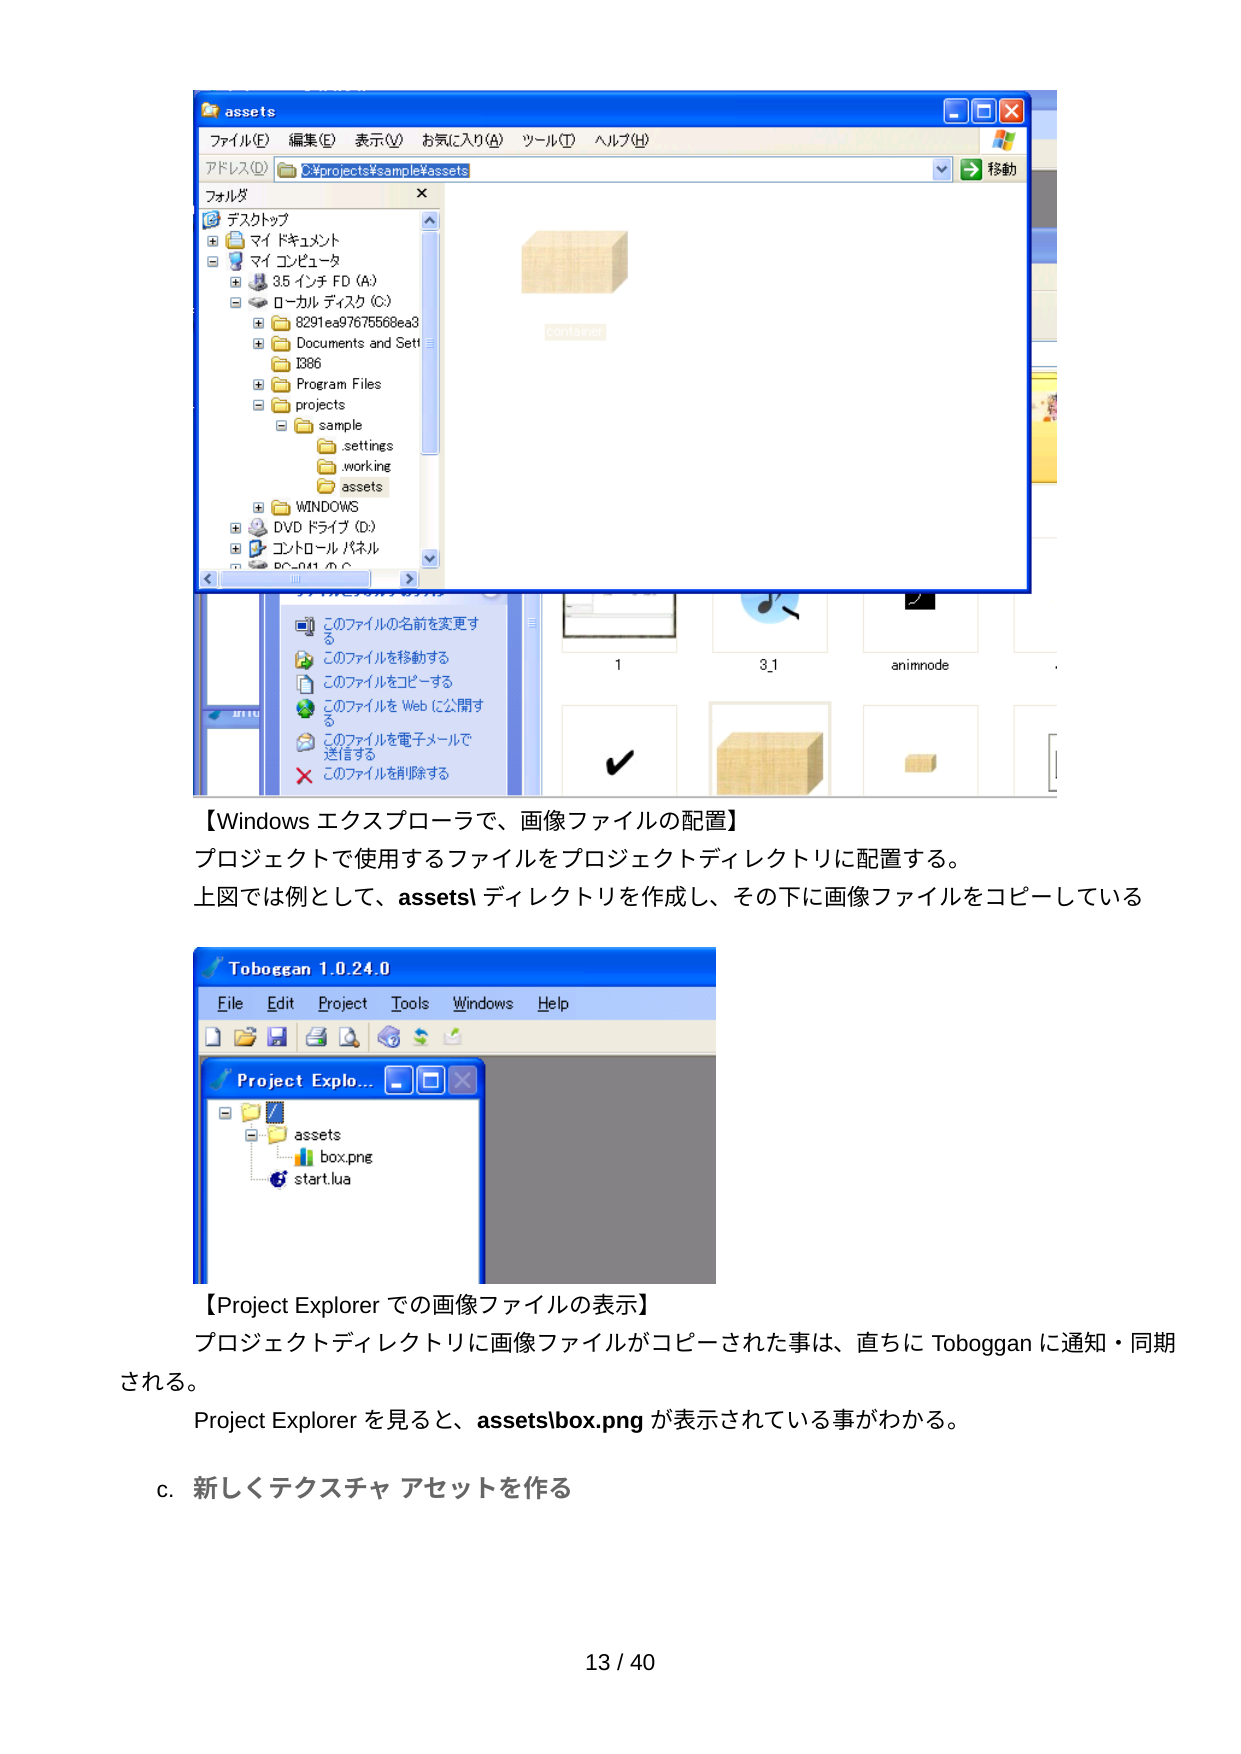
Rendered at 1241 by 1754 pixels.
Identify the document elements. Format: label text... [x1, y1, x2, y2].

text Project Explorer を見ると、assets\box.png が表示されている事がわかる。 [119, 1402, 1196, 1435]
text 上図では例として、assets\ ディレクトリを作成し、その下に画像ファイルをコピーしている [119, 879, 1196, 912]
text プロジェクトで使用するファイルをプロジェクトディレクトリに配置する。 [119, 841, 1196, 874]
text プロジェクトディレクトリに画像ファイルがコピーされた事は、直ちに Toboggan に通知・同期される。 [119, 1325, 1196, 1397]
text 【Windows エクスプローラで、画像ファイルの配置】 [119, 803, 1196, 836]
subtitle 新しくテクスチャ アセットを作る [156, 1469, 1196, 1505]
picture [193, 90, 1057, 799]
picture [193, 947, 716, 1284]
text 【Project Explorer での画像ファイルの表示】 [119, 1287, 1196, 1320]
